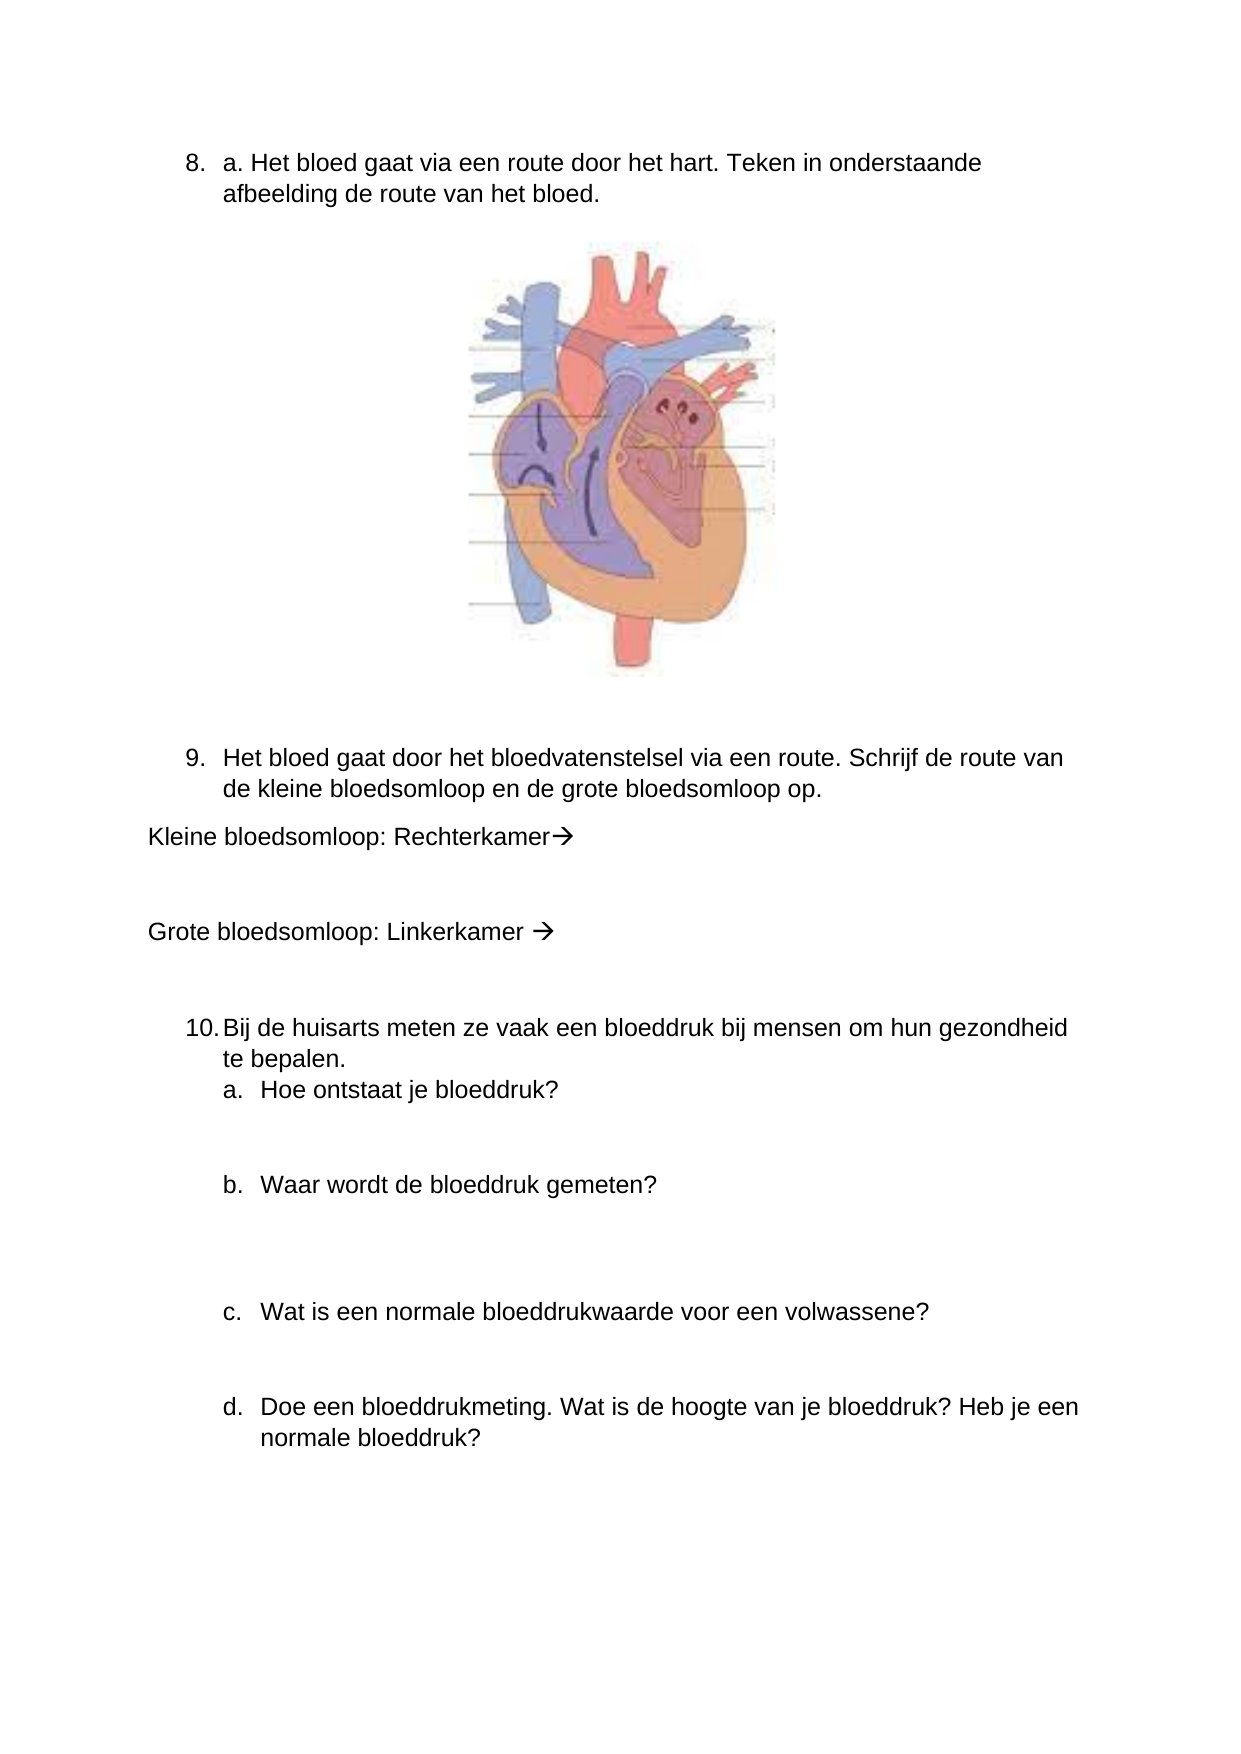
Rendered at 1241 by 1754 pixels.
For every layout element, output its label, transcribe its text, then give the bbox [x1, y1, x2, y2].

text Grote bloedsomloop: Linkerkamer [148, 917, 1093, 946]
picture [436, 226, 804, 677]
list a. Het bloed gaat via een route door het hart. Teken in onderstaande afbeelding de route van het bloed. [185, 148, 1093, 207]
list Bij de huisarts meten ze vaak een bloeddruk bij mensen om hun gezondheid te bepalen. [185, 1013, 1093, 1073]
list Waar wordt de bloeddruk gemeten? [223, 1170, 1093, 1199]
list Het bloed gaat door het bloedvatenstelsel via een route. Schrijf de route van de kleine bloedsomloop en de grote bloedsomloop op. [185, 743, 1093, 803]
list Wat is een normale bloeddrukwaarde voor een volwassene? [223, 1297, 1093, 1326]
list Doe een bloeddrukmeting. Wat is de hoogte van je bloeddruk? Heb je een normale bloeddruk? [223, 1392, 1093, 1452]
list Hoe ontstaat je bloeddruk? [223, 1075, 1093, 1104]
text Kleine bloedsomloop: Rechterkamer [148, 822, 1093, 851]
